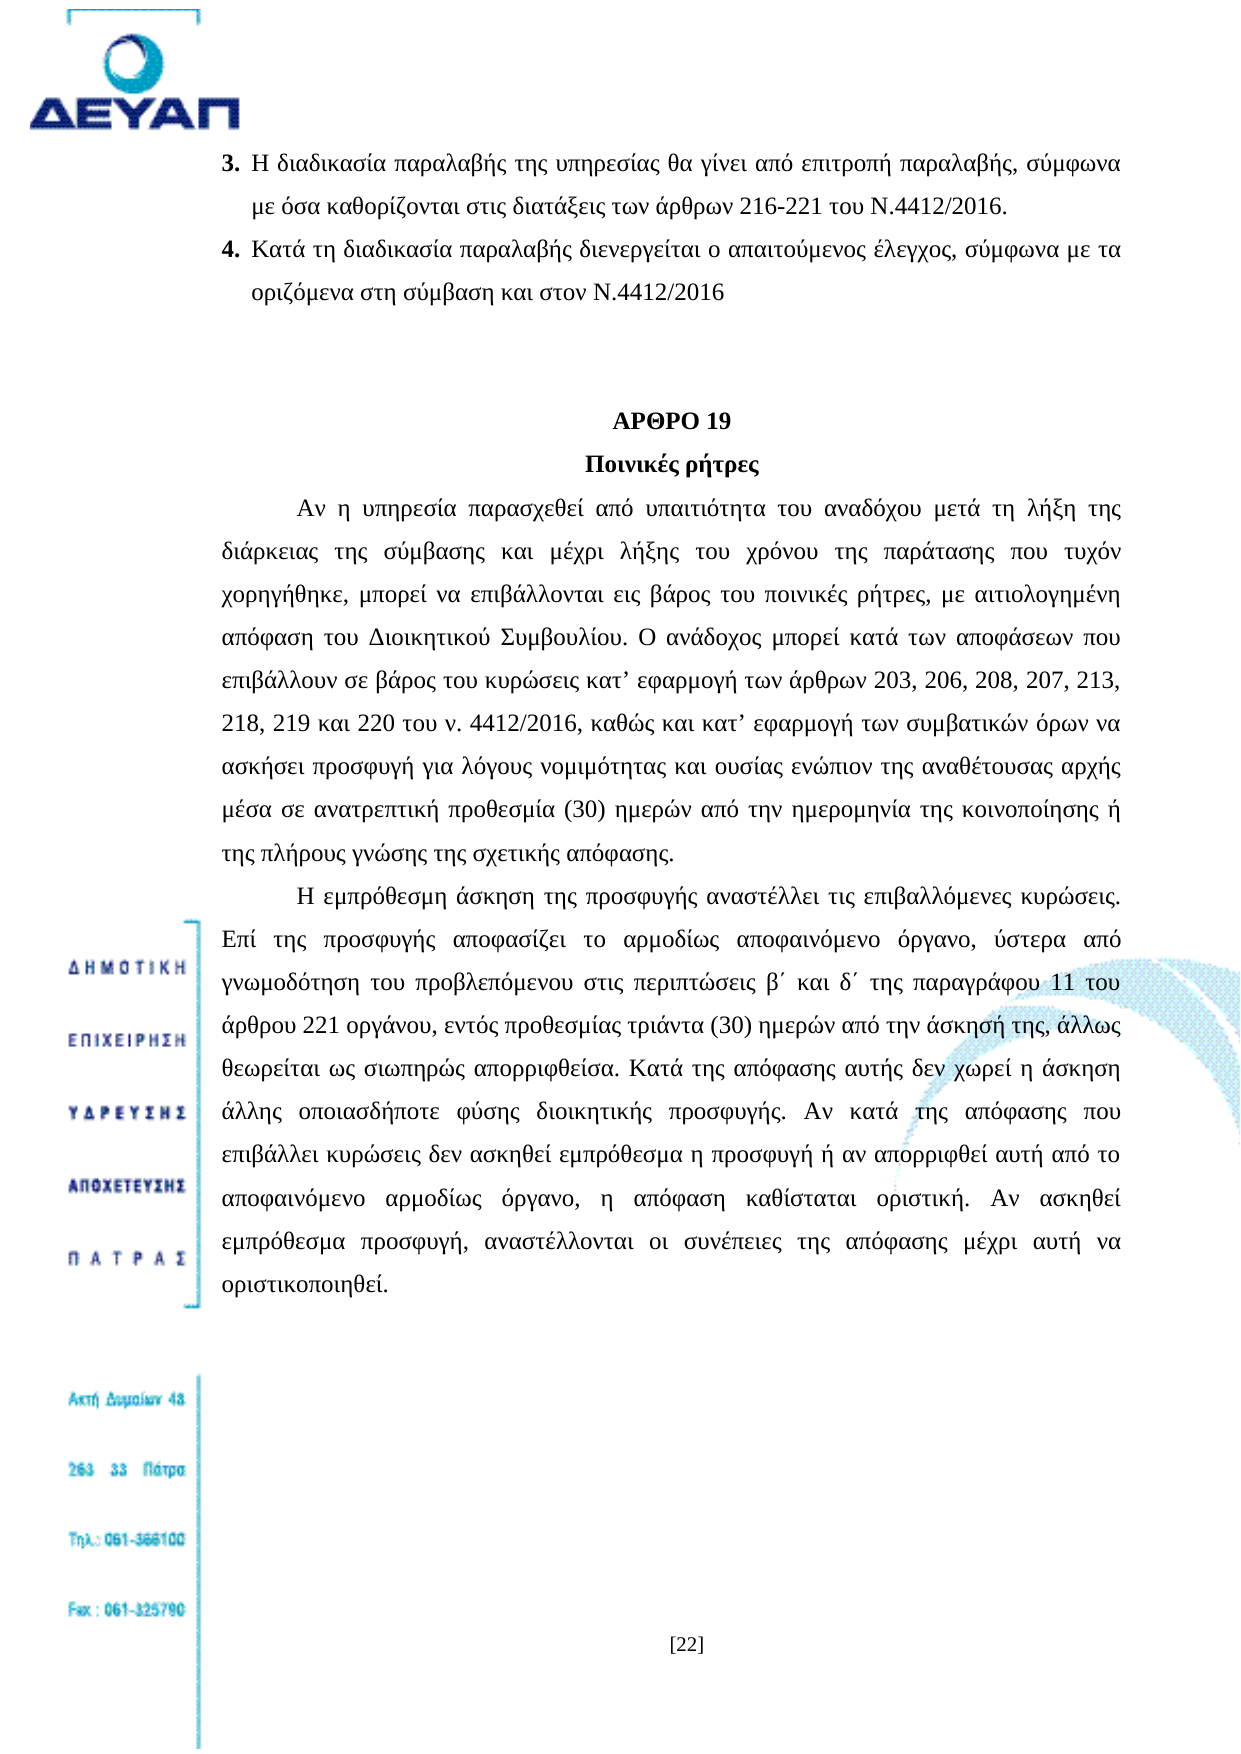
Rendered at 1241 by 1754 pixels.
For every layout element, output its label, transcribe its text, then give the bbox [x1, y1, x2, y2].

picture [29, 9, 1241, 1749]
list H διαδικασία παραλαβής της υπηρεσίας θα γίνει από επιτροπή παραλαβής, σύμφωνα με όσα καθορίζονται στις διατάξεις των άρθρων 216-221 του Ν.4412/2016. [221, 148, 1122, 219]
list Κατά τη διαδικασία παραλαβής διενεργείται ο απαιτούμενος έλεγχος, σύμφωνα με τα οριζόμενα στη σύμβαση και στον Ν.4412/2016 [221, 234, 1122, 306]
text ΑΡΘΡΟ 19 [221, 406, 1122, 435]
text Η εμπρόθεσμη άσκηση της προσφυγής αναστέλλει τις επιβαλλόμενες κυρώσεις. Επί της προσφυγής αποφασίζει το αρμοδίως αποφαινόμενο όργανο, ύστερα από γνωμοδότηση του προβλεπόμενου στις περιπτώσεις β΄ και δ΄ της παραγράφου 11 του άρθρου 221 οργάνου, εντός προθεσμίας τριάντα (30) ημερών από την άσκησή της, άλλως θεωρείται ως σιωπηρώς απορριφθείσα. Κατά της απόφασης αυτής δεν χωρεί η άσκηση άλλης οποιασδήποτε φύσης διοικητικής προσφυγής. Αν κατά της απόφασης που επιβάλλει κυρώσεις δεν ασκηθεί εμπρόθεσμα η προσφυγή ή αν απορριφθεί αυτή από το αποφαινόμενο αρμοδίως όργανο, η απόφαση καθίσταται οριστική. Αν ασκηθεί εμπρόθεσμα προσφυγή, αναστέλλονται οι συνέπειες της απόφασης μέχρι αυτή να οριστικοποιηθεί. [221, 881, 1122, 1298]
text Ποινικές ρήτρες [221, 449, 1122, 478]
text Αν η υπηρεσία παρασχεθεί από υπαιτιότητα του αναδόχου μετά τη λήξη της διάρκειας της σύμβασης και μέχρι λήξης του χρόνου της παράτασης που τυχόν χορηγήθηκε, μπορεί να επιβάλλονται εις βάρος του ποινικές ρήτρες, με αιτιολογημένη απόφαση του Διοικητικού Συμβουλίου. Ο ανάδοχος μπορεί κατά των αποφάσεων που επιβάλλουν σε βάρος του κυρώσεις κατ’ εφαρμογή των άρθρων 203, 206, 208, 207, 213, 218, 219 και 220 του ν. 4412/2016, καθώς και κατ’ εφαρμογή των συμβατικών όρων να ασκήσει προσφυγή για λόγους νομιμότητας και ουσίας ενώπιον της αναθέτουσας αρχής μέσα σε ανατρεπτική προθεσμία (30) ημερών από την ημερομηνία της κοινοποίησης ή της πλήρους γνώσης της σχετικής απόφασης. [221, 493, 1122, 866]
